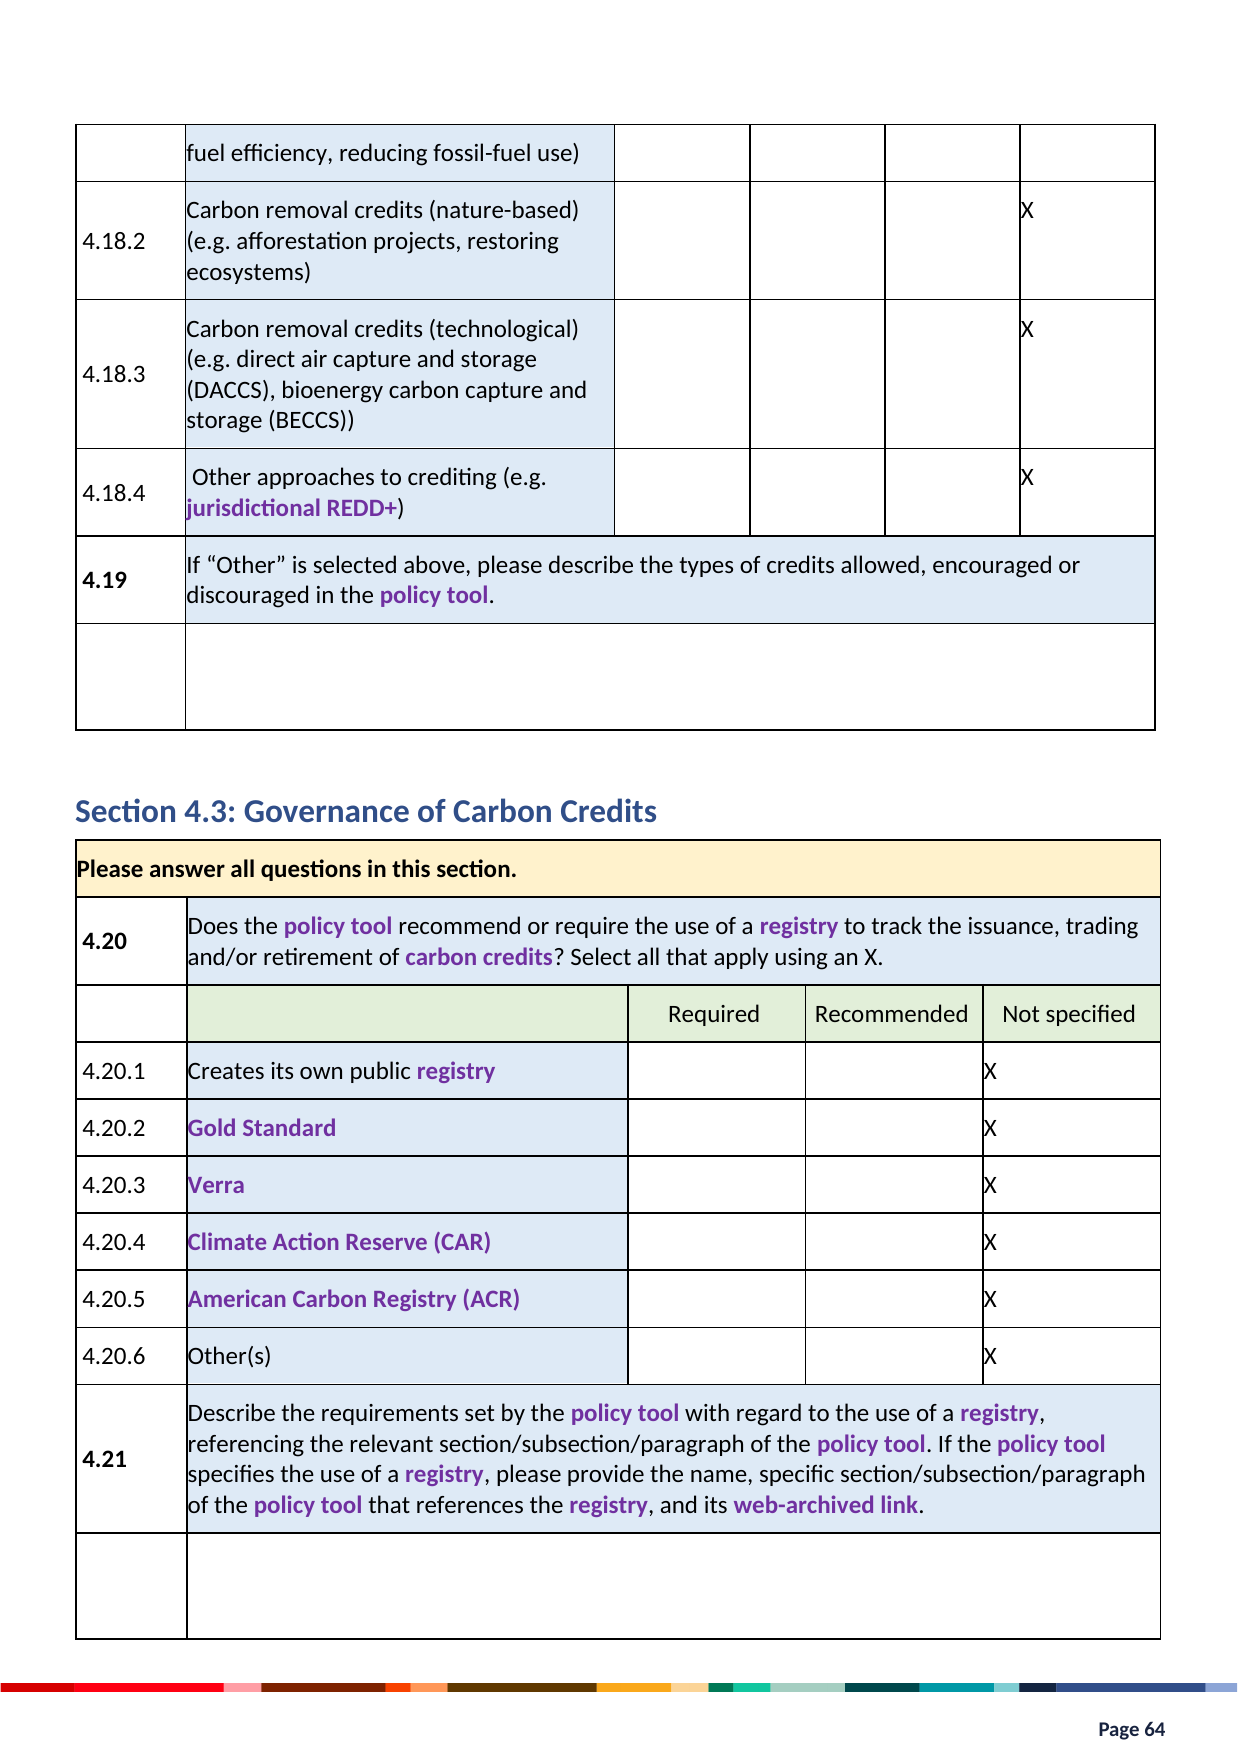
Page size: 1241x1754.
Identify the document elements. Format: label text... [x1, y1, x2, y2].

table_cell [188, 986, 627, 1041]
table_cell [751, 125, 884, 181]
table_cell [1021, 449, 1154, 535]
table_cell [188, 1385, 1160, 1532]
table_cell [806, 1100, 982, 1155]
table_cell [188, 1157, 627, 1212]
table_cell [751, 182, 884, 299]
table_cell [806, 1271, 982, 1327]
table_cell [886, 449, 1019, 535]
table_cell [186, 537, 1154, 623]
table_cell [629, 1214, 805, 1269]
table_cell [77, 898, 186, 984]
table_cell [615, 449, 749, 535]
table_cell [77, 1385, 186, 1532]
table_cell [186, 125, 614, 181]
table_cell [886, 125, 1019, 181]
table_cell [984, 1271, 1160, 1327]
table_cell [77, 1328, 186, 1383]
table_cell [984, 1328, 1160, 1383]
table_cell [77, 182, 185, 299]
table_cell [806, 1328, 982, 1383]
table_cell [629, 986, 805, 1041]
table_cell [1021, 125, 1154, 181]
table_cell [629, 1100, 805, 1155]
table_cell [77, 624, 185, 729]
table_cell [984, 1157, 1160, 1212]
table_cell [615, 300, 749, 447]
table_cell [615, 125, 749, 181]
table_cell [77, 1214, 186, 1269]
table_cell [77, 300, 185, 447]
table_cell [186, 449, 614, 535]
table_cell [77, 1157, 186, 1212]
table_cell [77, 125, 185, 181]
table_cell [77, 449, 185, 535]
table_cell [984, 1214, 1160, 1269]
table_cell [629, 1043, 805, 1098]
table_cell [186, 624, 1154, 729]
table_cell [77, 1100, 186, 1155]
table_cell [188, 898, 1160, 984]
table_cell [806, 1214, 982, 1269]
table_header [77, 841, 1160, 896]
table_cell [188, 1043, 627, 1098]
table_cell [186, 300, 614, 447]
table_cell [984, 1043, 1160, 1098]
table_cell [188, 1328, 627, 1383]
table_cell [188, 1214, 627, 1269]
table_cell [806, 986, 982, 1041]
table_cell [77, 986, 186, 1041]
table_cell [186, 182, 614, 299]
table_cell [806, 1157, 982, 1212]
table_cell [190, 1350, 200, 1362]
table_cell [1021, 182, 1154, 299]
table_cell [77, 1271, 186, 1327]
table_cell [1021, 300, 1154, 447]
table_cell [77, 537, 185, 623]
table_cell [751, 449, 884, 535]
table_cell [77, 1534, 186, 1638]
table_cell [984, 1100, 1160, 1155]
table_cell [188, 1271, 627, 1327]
picture [0, 1683, 1236, 1692]
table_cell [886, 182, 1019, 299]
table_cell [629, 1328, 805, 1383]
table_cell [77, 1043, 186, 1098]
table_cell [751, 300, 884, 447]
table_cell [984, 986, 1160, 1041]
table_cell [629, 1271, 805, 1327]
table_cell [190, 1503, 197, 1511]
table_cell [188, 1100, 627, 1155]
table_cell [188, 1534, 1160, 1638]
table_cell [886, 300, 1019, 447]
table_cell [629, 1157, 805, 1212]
subtitle Section 4.3: Governance of Carbon Credits [75, 790, 1165, 831]
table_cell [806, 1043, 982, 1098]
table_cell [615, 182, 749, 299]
